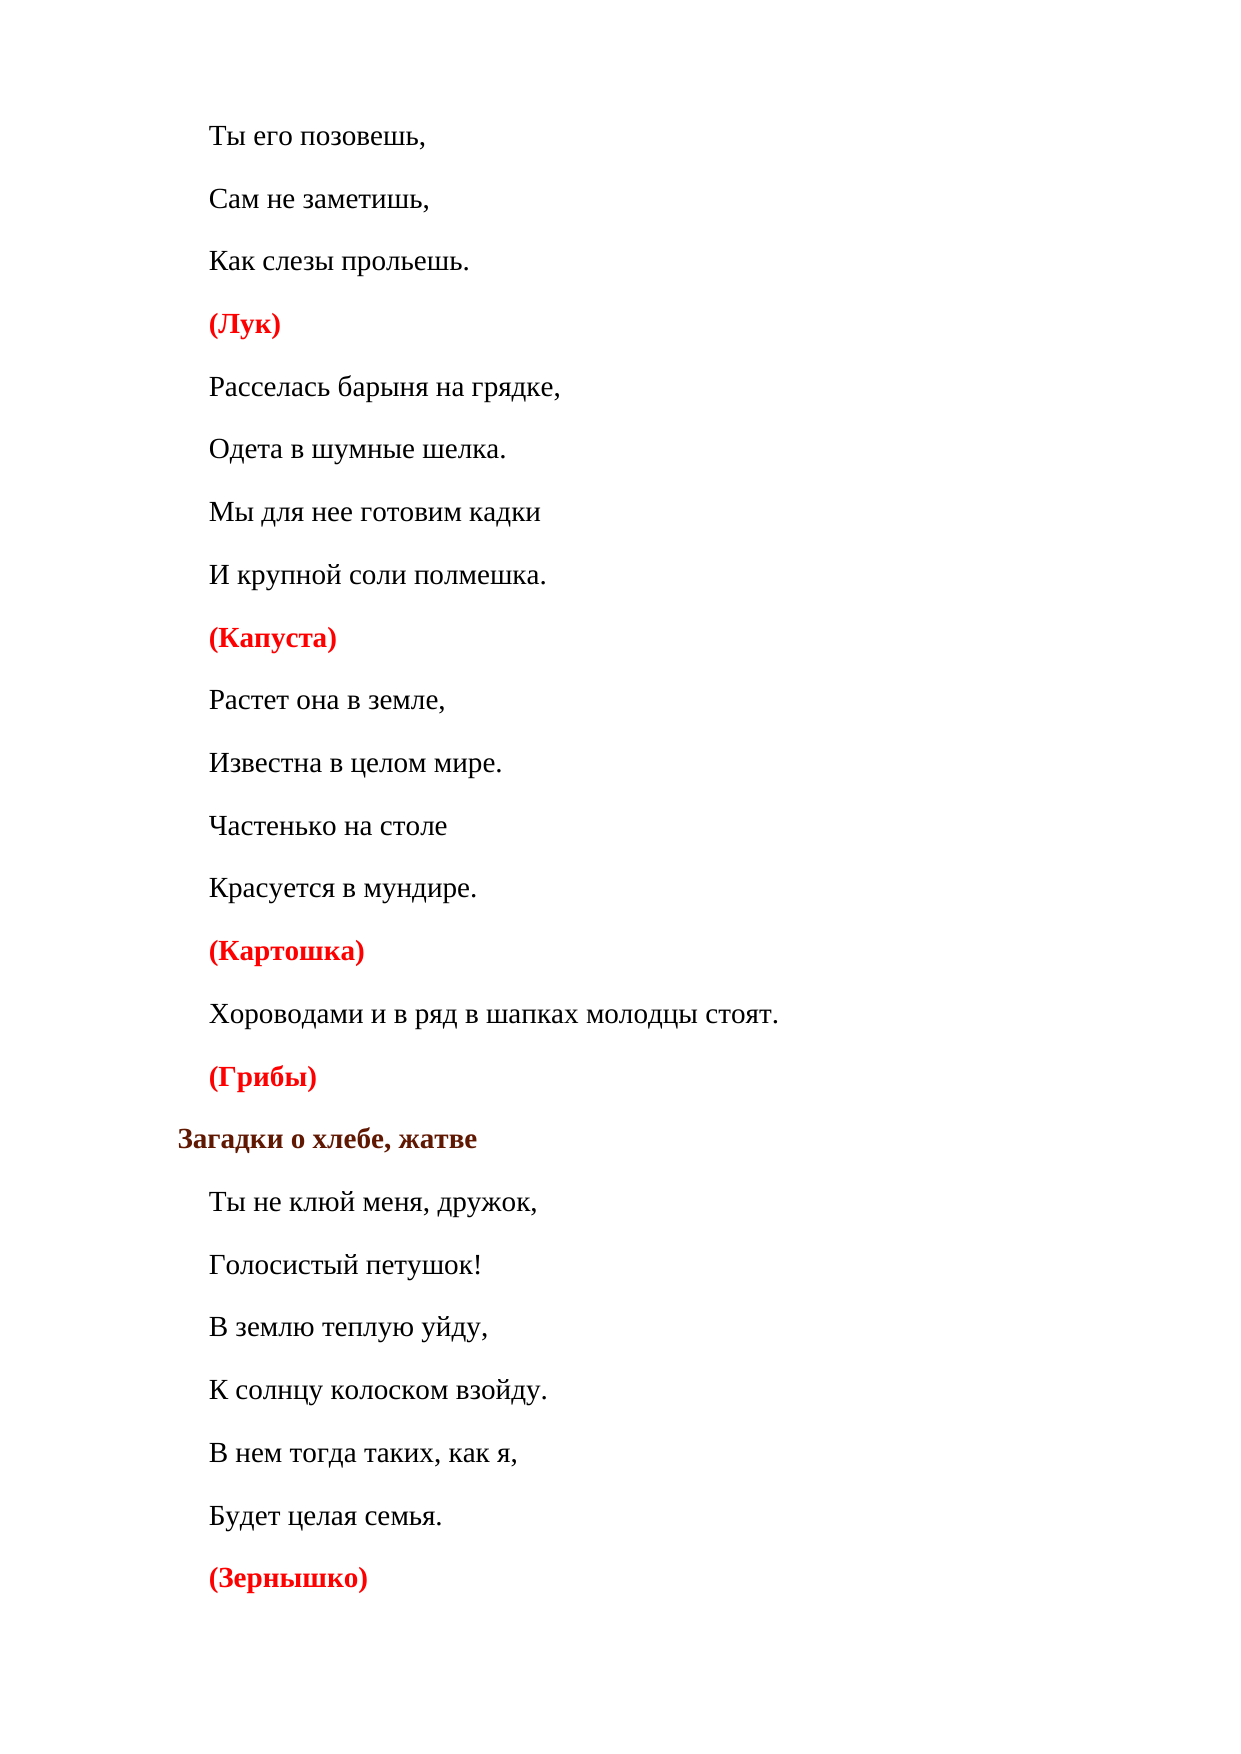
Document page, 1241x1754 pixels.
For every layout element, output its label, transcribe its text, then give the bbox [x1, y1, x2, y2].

text Будет целая семья. [177, 1498, 1152, 1531]
text Хороводами и в ряд в шапках молодцы стоят. [177, 996, 1152, 1029]
text Известна в целом мире. [177, 745, 1152, 779]
text (Лук) [177, 306, 1152, 340]
text Частенько на столе [177, 808, 1152, 841]
text (Капуста) [177, 620, 1152, 653]
text Как слезы прольешь. [177, 243, 1152, 277]
text И крупной соли полмешка. [177, 557, 1152, 591]
text Сам не заметишь, [177, 181, 1152, 214]
text Мы для нее готовим кадки [177, 494, 1152, 528]
text В нем тогда таких, как я, [177, 1435, 1152, 1468]
text Красуется в мундире. [177, 871, 1152, 904]
text (Картошка) [177, 933, 1152, 967]
text (Зернышко) [177, 1560, 1152, 1594]
text Растет она в земле, [177, 682, 1152, 716]
text Одета в шумные шелка. [177, 432, 1152, 465]
text К солнцу колоском взойду. [177, 1372, 1152, 1406]
text Загадки о хлебе, жатве [177, 1121, 1152, 1155]
text В землю теплую уйду, [177, 1309, 1152, 1343]
text (Грибы) [177, 1059, 1152, 1092]
text Ты его позовешь, [177, 118, 1152, 152]
text Расселась барыня на грядке, [177, 369, 1152, 402]
text Ты не клюй меня, дружок, [177, 1184, 1152, 1218]
text Голосистый петушок! [177, 1247, 1152, 1280]
